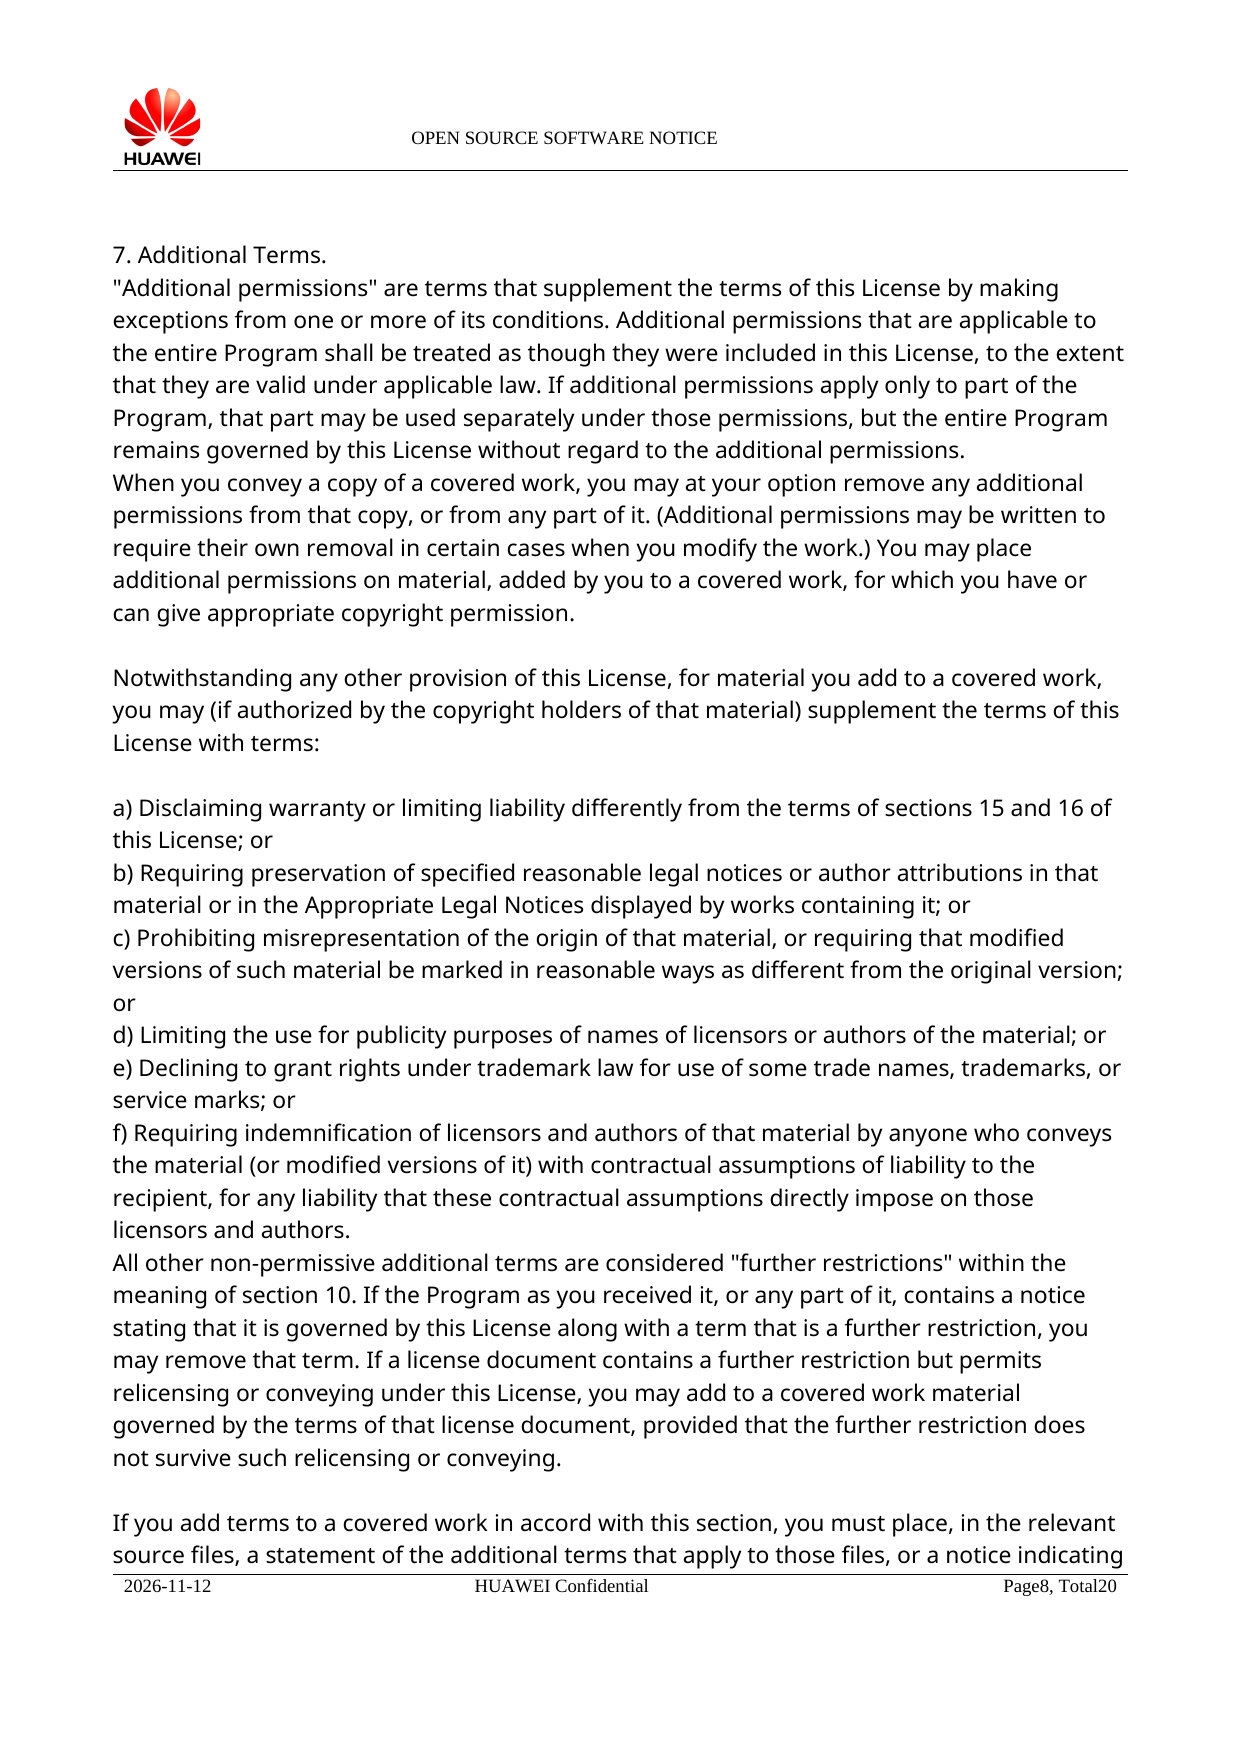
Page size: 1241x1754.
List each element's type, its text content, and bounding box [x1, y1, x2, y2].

text d) Limiting the use for publicity purposes of names of licensors or authors of the material; or [112, 1019, 1128, 1051]
picture [124, 88, 201, 165]
text e) Declining to grant rights under trademark law for use of some trade names, trademarks, or service marks; or [112, 1051, 1128, 1116]
text c) Prohibiting misrepresentation of the origin of that material, or requiring that modified versions of such material be marked in reasonable ways as different from the original version; or [112, 921, 1128, 1019]
text Notwithstanding any other provision of this License, for material you add to a covered work, you may (if authorized by the copyright holders of that material) supplement the terms of this License with terms: [112, 661, 1128, 759]
text b) Requiring preservation of specified reasonable legal notices or author attributions in that material or in the Appropriate Legal Notices displayed by works containing it; or [112, 856, 1128, 921]
text a) Disclaiming warranty or limiting liability differently from the terms of sections 15 and 16 of this License; or [112, 791, 1128, 856]
text All other non-permissive additional terms are considered "further restrictions" within the meaning of section 10. If the Program as you received it, or any part of it, contains a notice stating that it is governed by this License along with a term that is a further restriction, you may remove that term. If a license document contains a further restriction but permits relicensing or conveying under this License, you may add to a covered work material governed by the terms of that license document, provided that the further restriction does not survive such relicensing or conveying. [112, 1246, 1128, 1474]
text When you convey a copy of a covered work, you may at your option remove any additional permissions from that copy, or from any part of it. (Additional permissions may be written to require their own removal in certain cases when you modify the work.) You may place additional permissions on material, added by you to a covered work, for which you have or can give appropriate copyright permission. [112, 466, 1128, 629]
text "Additional permissions" are terms that supplement the terms of this License by making exceptions from one or more of its conditions. Additional permissions that are applicable to the entire Program shall be treated as though they were included in this License, to the extent that they are valid under applicable law. If additional permissions apply only to part of the Program, that part may be used separately under those permissions, but the entire Program remains governed by this License without regard to the additional permissions. [112, 271, 1128, 466]
text f) Requiring indemnification of licensors and authors of that material by anyone who conveys the material (or modified versions of it) with contractual assumptions of liability to the recipient, for any liability that these contractual assumptions directly impose on those licensors and authors. [112, 1116, 1128, 1246]
text 7. Additional Terms. [112, 239, 1128, 271]
